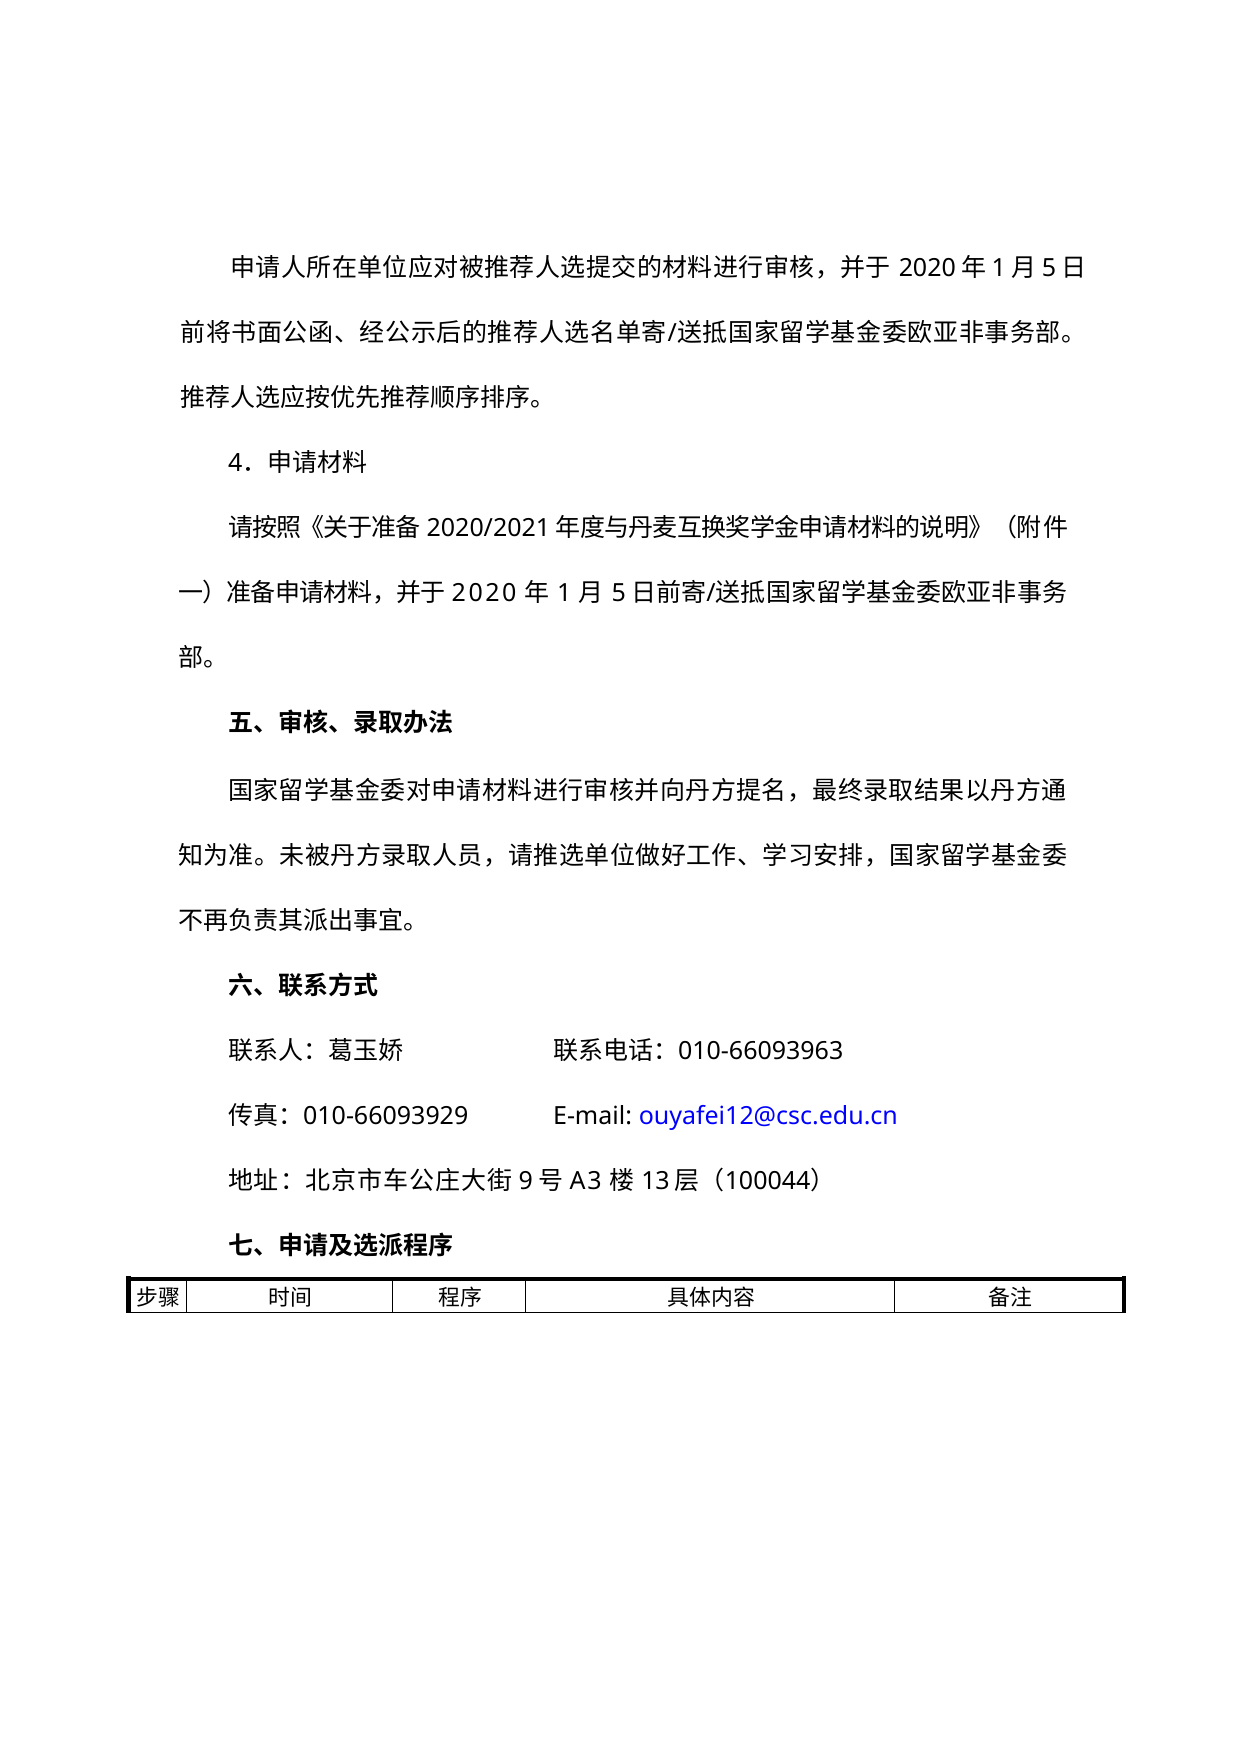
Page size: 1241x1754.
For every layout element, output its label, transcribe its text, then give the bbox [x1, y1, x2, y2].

text 国家留学基金委对申请材料进行审核并向丹方提名，最终录取结果以丹方通知为准。未被丹方录取人员，请推选单位做好工作、学习安排，国家留学基金委不再负责其派出事宜。 [178, 756, 1068, 951]
text 请按照《关于准备2020/2021年度与丹麦互换奖学金申请材料的说明》（附件一）准备申请材料，并于2020年1月5日前寄/送抵国家留学基金委欧亚非事务部。 [178, 493, 1068, 688]
table_header 步骤 [131, 1281, 186, 1311]
subtitle 六、联系方式 [178, 951, 1087, 1016]
subtitle 五、审核、录取办法 [178, 688, 1087, 753]
text 传真：010-66093929 E-mail: ouyafei12@csc.edu.cn [228, 1081, 1078, 1146]
table_header 备注 [895, 1281, 1122, 1311]
table_header 程序 [393, 1281, 525, 1311]
table_header 具体内容 [526, 1281, 894, 1311]
text 地址：北京市车公庄大街9号A3楼13层（100044） [228, 1146, 878, 1211]
text 4．申请材料 [228, 428, 788, 493]
text 联系人：葛玉娇 联系电话：010-66093963 [228, 1016, 1048, 1081]
table_header 时间 [187, 1281, 392, 1311]
subtitle 七、申请及选派程序 [178, 1211, 1087, 1276]
text 申请人所在单位应对被推荐人选提交的材料进行审核，并于2020年1月5日前将书面公函、经公示后的推荐人选名单寄/送抵国家留学基金委欧亚非事务部。推荐人选应按优先推荐顺序排序。 [180, 233, 1087, 428]
